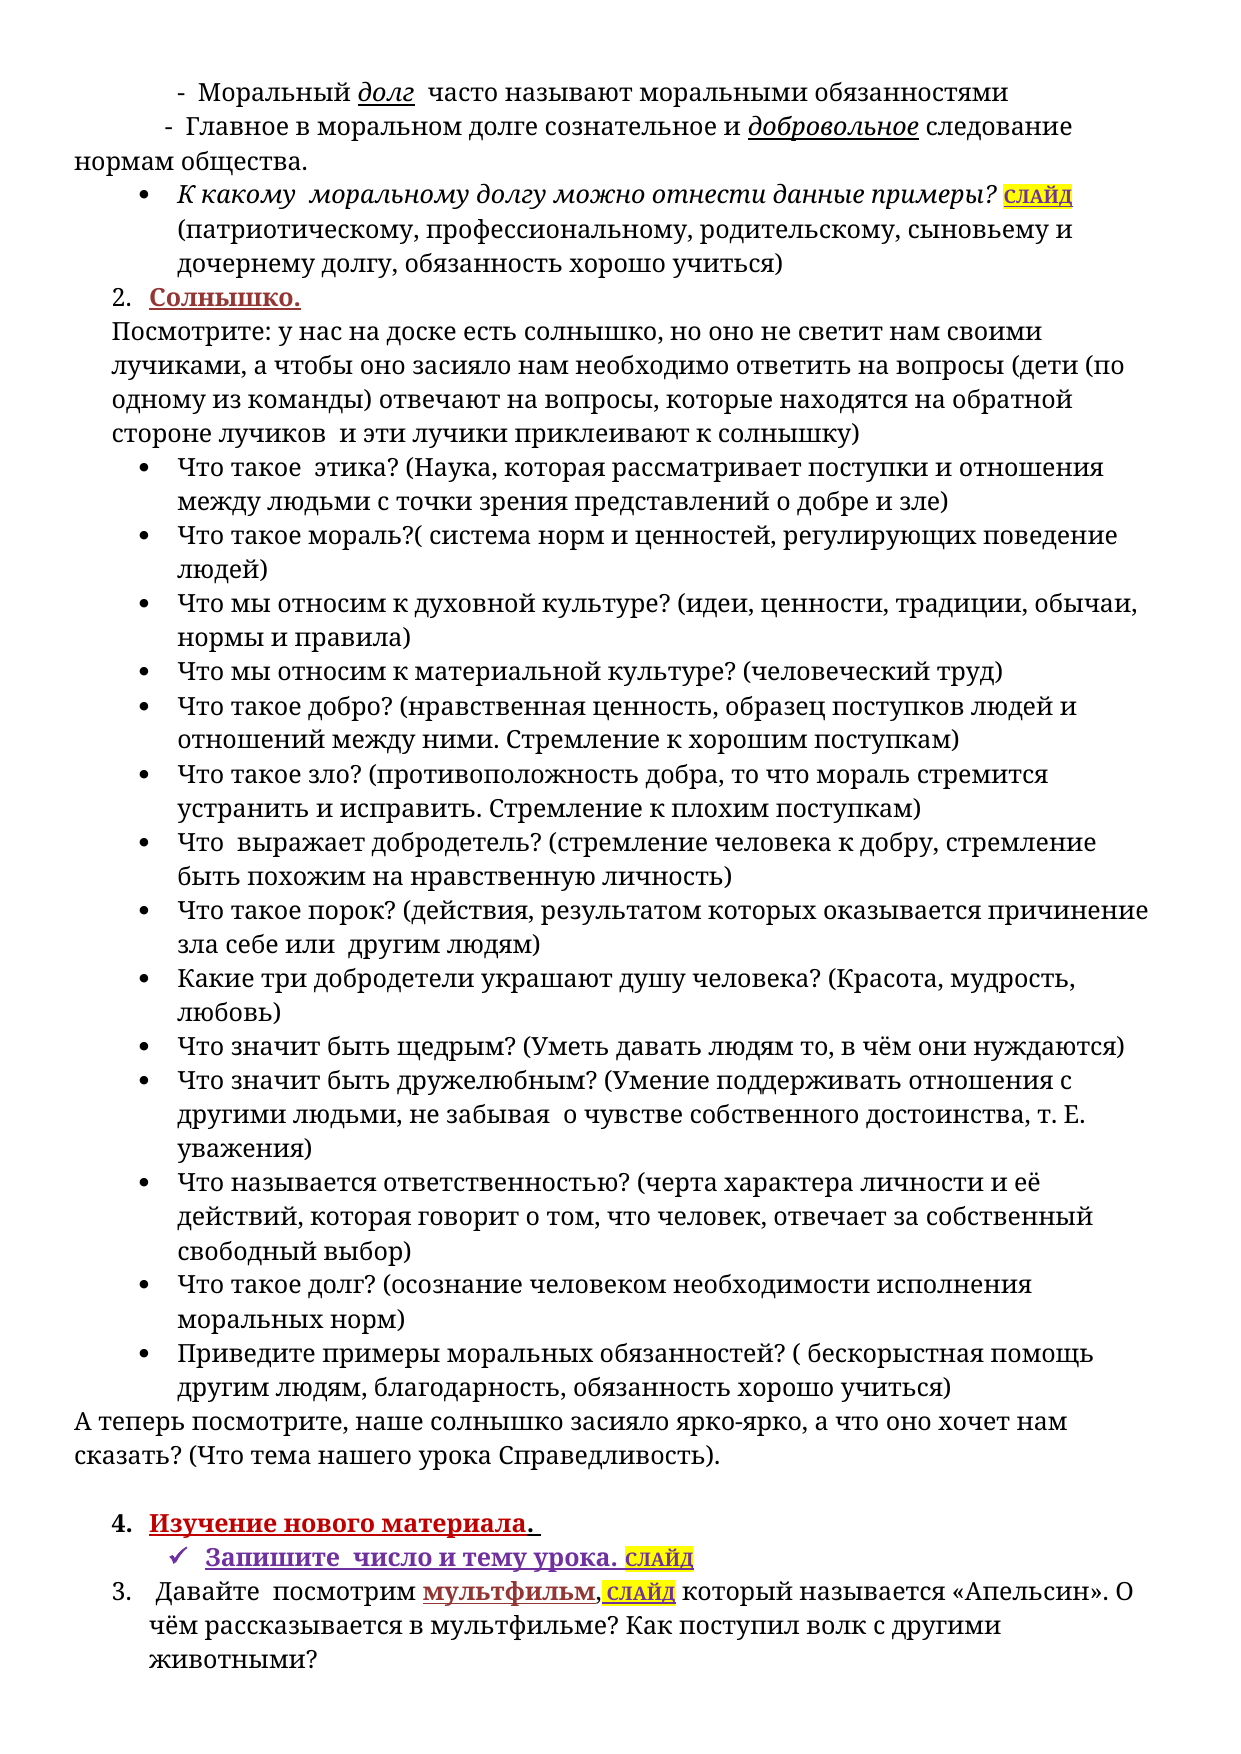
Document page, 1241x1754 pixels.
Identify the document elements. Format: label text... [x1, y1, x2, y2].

list Запишите число и тему урока. СЛАЙД [168, 1540, 1165, 1574]
list Что мы относим к материальной культуре? (человеческий труд) [139, 654, 1165, 688]
list Что значит быть щедрым? (Уметь давать людям то, в чём они нуждаются) [139, 1029, 1165, 1063]
list Что такое добро? (нравственная ценность, образец поступков людей и отношений между ними. Стремление к хорошим поступкам) [139, 688, 1165, 756]
list Изучение нового материала. [111, 1506, 1165, 1540]
list Что выражает добродетель? (стремление человека к добру, стремление быть похожим на нравственную личность) [139, 824, 1165, 892]
text - Главное в моральном долге сознательное и добровольное следование нормам общества. [74, 109, 1165, 177]
list Что такое зло? (противоположность добра, то что мораль стремится устранить и исправить. Стремление к плохим поступкам) [139, 756, 1165, 824]
list Какие три добродетели украшают душу человека? (Красота, мудрость, любовь) [139, 961, 1165, 1029]
list Что мы относим к духовной культуре? (идеи, ценности, традиции, обычаи, нормы и правила) [139, 586, 1165, 654]
list Что называется ответственностью? (черта характера личности и её действий, которая говорит о том, что человек, отвечает за собственный свободный выбор) [139, 1165, 1165, 1267]
list К какому моральному долгу можно отнести данные примеры? СЛАЙД (патриотическому, профессиональному, родительскому, сыновьему и дочернему долгу, обязанность хорошо учиться) [139, 177, 1165, 279]
list Что значит быть дружелюбным? (Умение поддерживать отношения с другими людьми, не забывая о чувстве собственного достоинства, т. Е. уважения) [139, 1063, 1165, 1165]
text Посмотрите: у нас на доске есть солнышко, но оно не светит нам своими лучиками, а чтобы оно засияло нам необходимо ответить на вопросы (дети (по одному из команды) отвечают на вопросы, которые находятся на обратной стороне лучиков и эти лучики приклеивают к солнышку) [111, 313, 1165, 450]
list Что такое порок? (действия, результатом которых оказывается причинение зла себе или другим людям) [139, 892, 1165, 961]
list Что такое мораль?( система норм и ценностей, регулирующих поведение людей) [139, 518, 1165, 586]
text - Моральный долг часто называют моральными обязанностями [177, 75, 1165, 109]
list Приведите примеры моральных обязанностей? ( бескорыстная помощь другим людям, благодарность, обязанность хорошо учиться) [139, 1335, 1165, 1403]
list Солнышко. [111, 279, 1165, 313]
text А теперь посмотрите, наше солнышко засияло ярко-ярко, а что оно хочет нам сказать? (Что тема нашего урока Справедливость). [74, 1403, 1165, 1472]
list Давайте посмотрим мультфильм, СЛАЙД который называется «Апельсин». О чём рассказывается в мультфильме? Как поступил волк с другими животными? [111, 1574, 1165, 1676]
list Что такое долг? (осознание человеком необходимости исполнения моральных норм) [139, 1267, 1165, 1335]
list Что такое этика? (Наука, которая рассматривает поступки и отношения между людьми с точки зрения представлений о добре и зле) [139, 450, 1165, 518]
